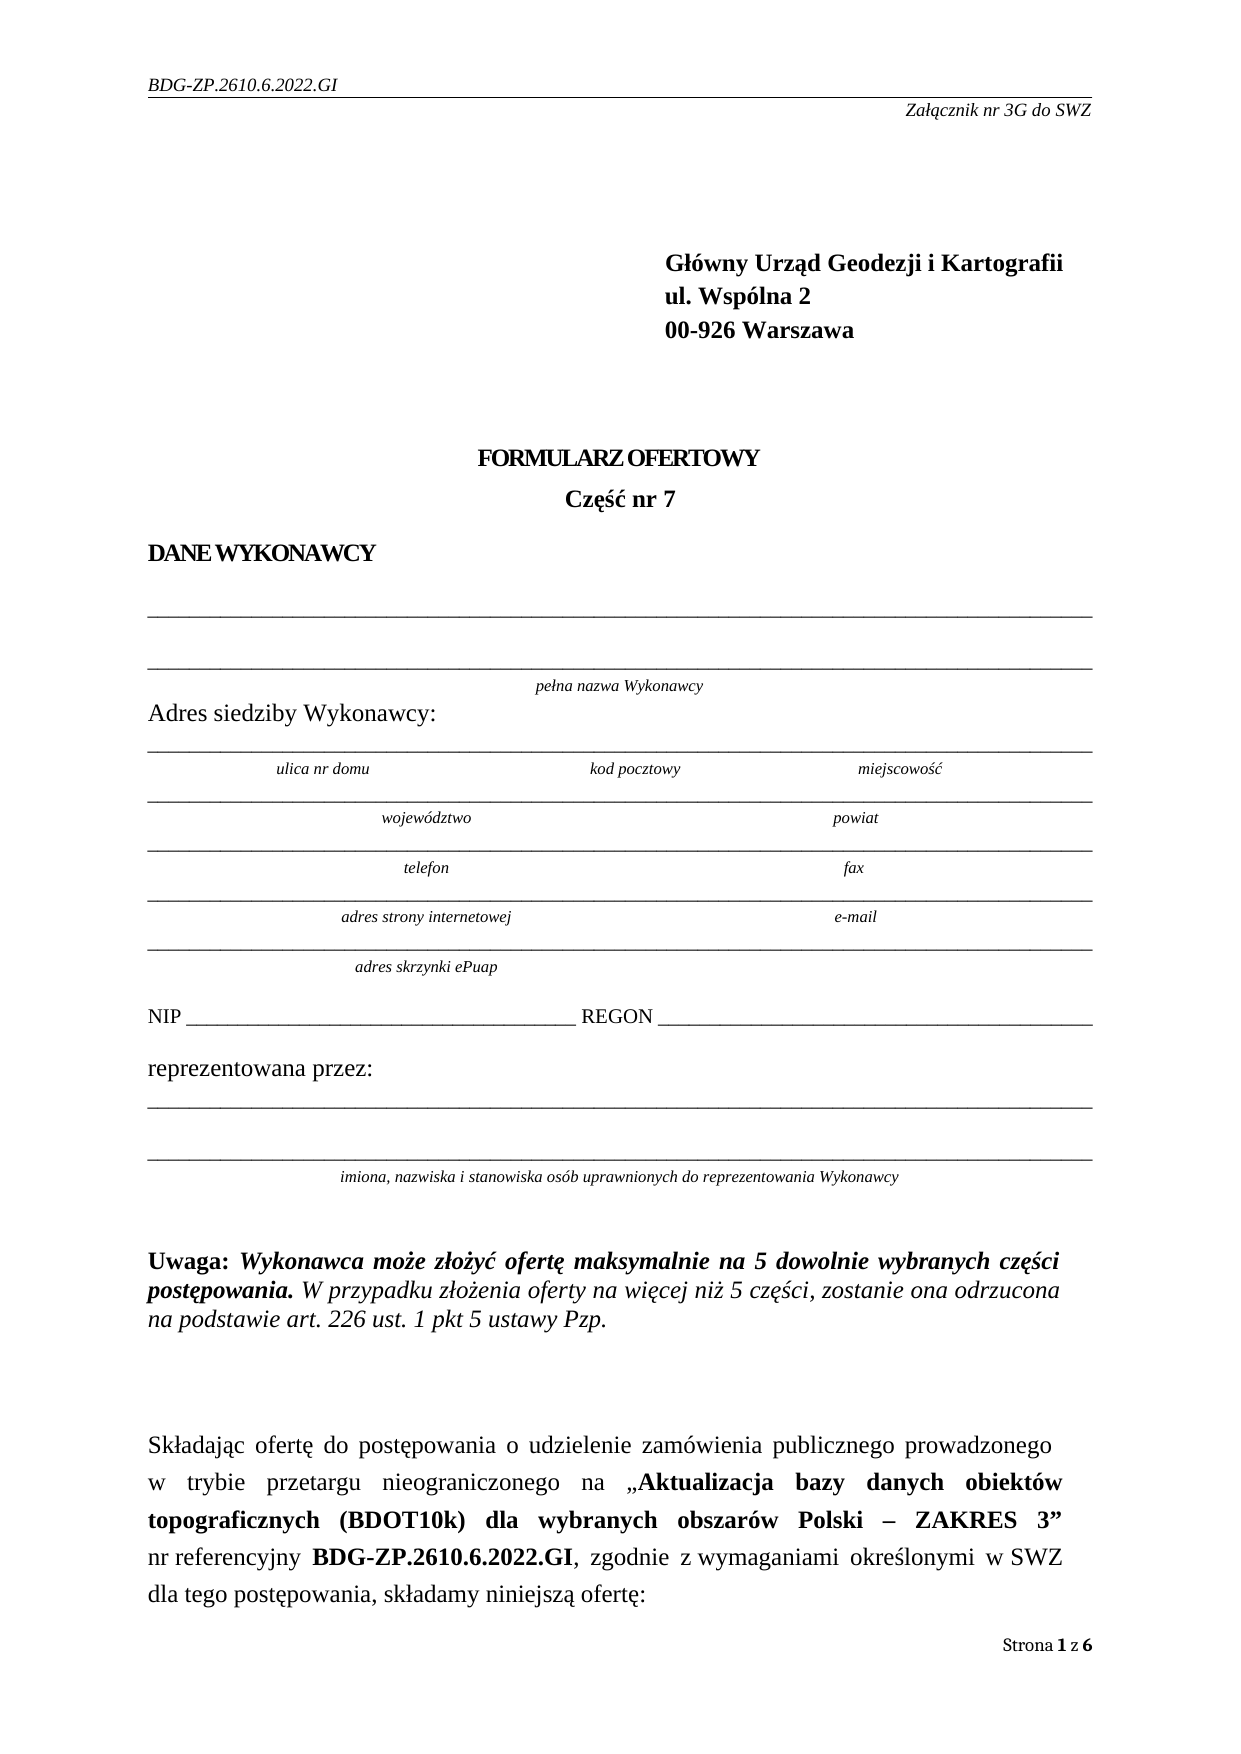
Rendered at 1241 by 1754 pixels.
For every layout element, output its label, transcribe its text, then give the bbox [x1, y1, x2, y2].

text Część nr 7 [148, 484, 1092, 513]
text ul. Wspólna 2 [664, 278, 1092, 311]
text FORMULARZ OFERTOWY [148, 443, 1092, 471]
text Adres siedziby Wykonawcy: [148, 698, 1092, 727]
text pełna nazwa Wykonawcy [148, 676, 1092, 695]
text 00-926 Warszawa [664, 311, 1092, 345]
text adres strony internetowej e-mail [148, 907, 1092, 926]
text Uwaga: Wykonawca może złożyć ofertę maksymalnie na 5 dowolnie wybranych części postępowania. W przypadku złożenia oferty na więcej niż 5 części, zostanie ona odrzucona na podstawie art. 226 ust. 1 pkt 5 ustawy Pzp. [148, 1246, 1063, 1332]
text Główny Urząd Geodezji i Kartografii [606, 245, 1092, 278]
text NIP REGON [148, 1004, 1092, 1028]
text adres skrzynki ePuap [148, 957, 1092, 976]
text DANE WYKONAWCY [148, 538, 1092, 566]
text ulica nr domu kod pocztowy miejscowość [148, 758, 1092, 778]
text imiona, nazwiska i stanowiska osób uprawnionych do reprezentowania Wykonawcy [148, 1167, 1092, 1186]
text województwo powiat [148, 808, 1092, 827]
text Składając ofertę do postępowania o udzielenie zamówienia publicznego prowadzonego w trybie przetargu nieograniczonego na „Aktualizacja bazy danych obiektów topograficznych (BDOT10k) dla wybranych obszarów Polski – ZAKRES 3” nr referencyjny BDG-ZP.2610.6.2022.GI, zgodnie z wymaganiami określonymi w SWZ dla tego postępowania, składamy niniejszą ofertę: [148, 1430, 1063, 1608]
text telefon fax [148, 858, 1092, 877]
text reprezentowana przez: [148, 1053, 1092, 1082]
